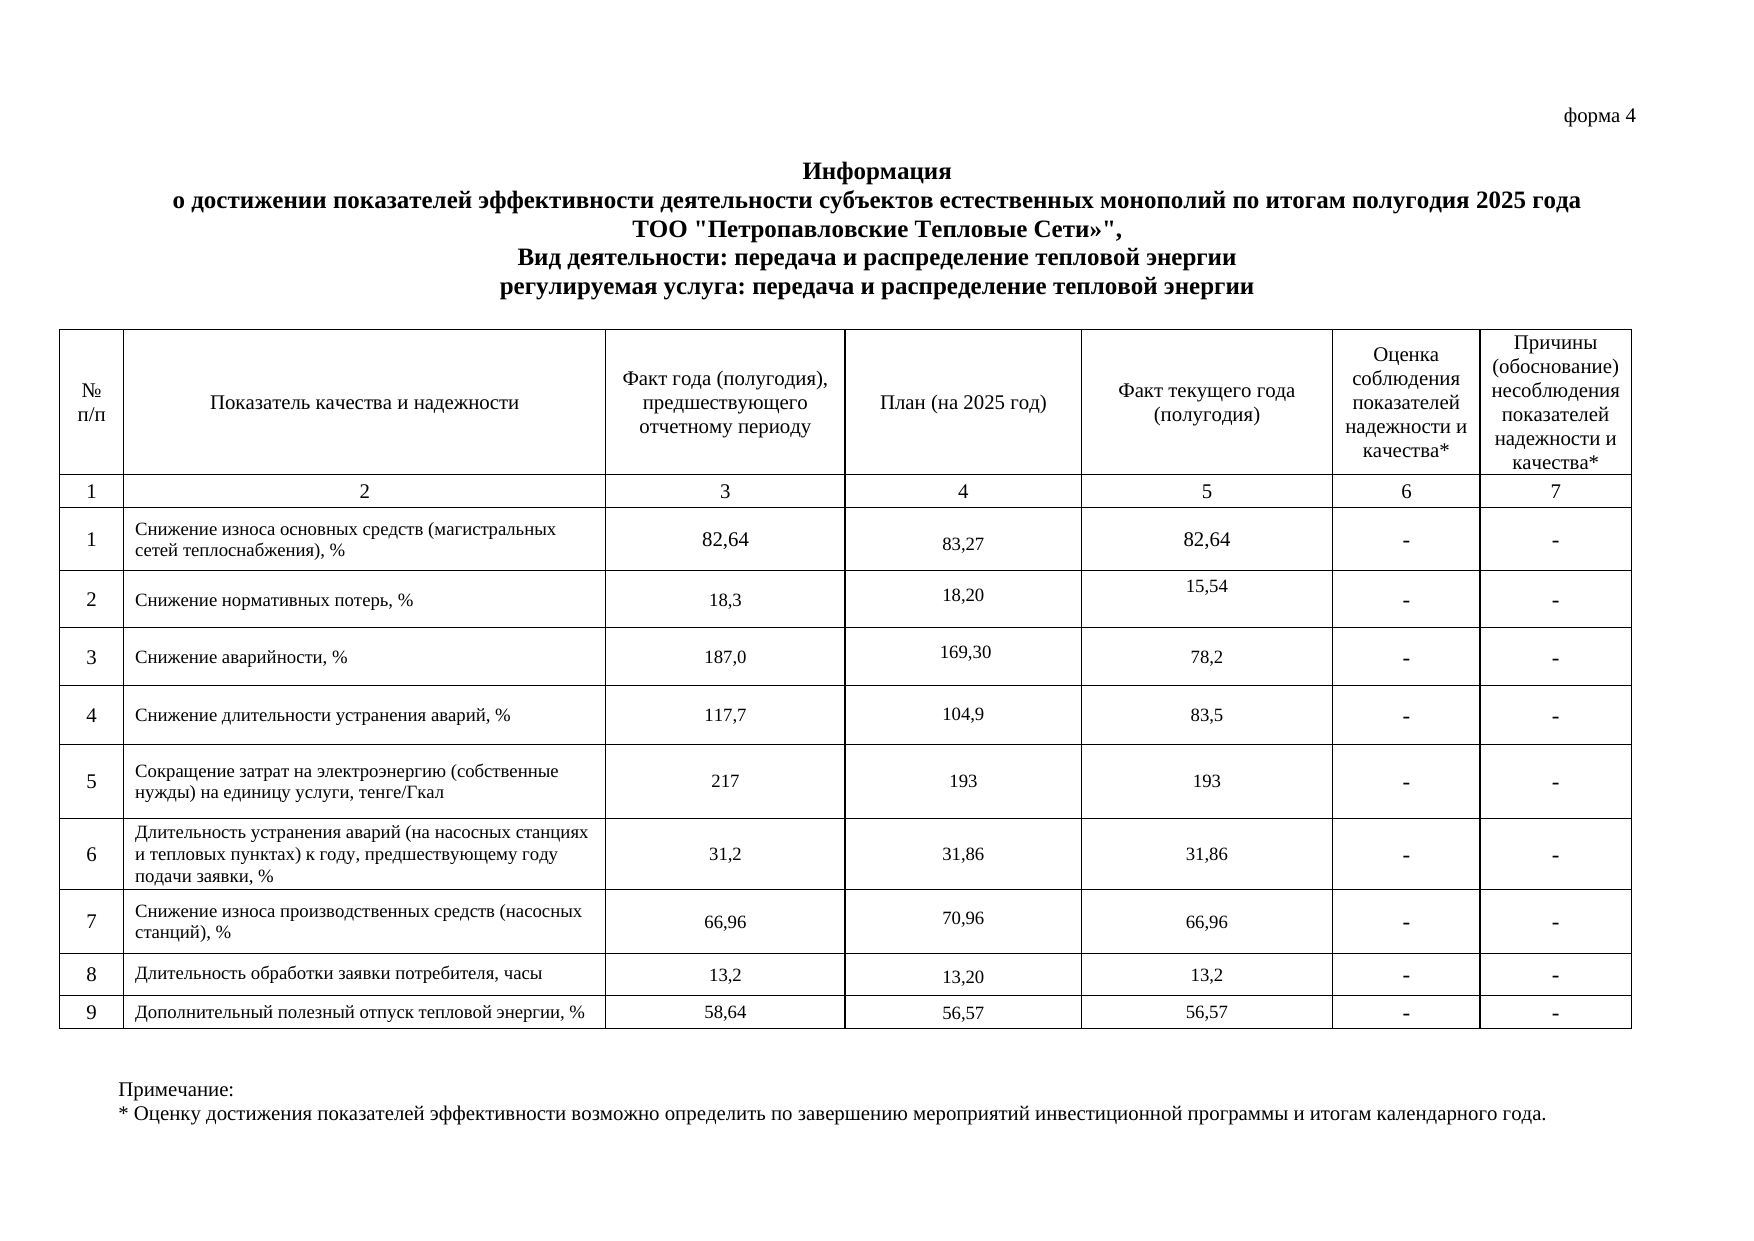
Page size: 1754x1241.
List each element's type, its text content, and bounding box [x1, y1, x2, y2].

table_cell 2 [60, 571, 123, 627]
table_cell Длительность устранения аварий (на насосных станциях и тепловых пунктах) к году, предшествующему году подачи заявки, % [124, 819, 605, 889]
table_cell - [1481, 954, 1631, 995]
table_header Показатель качества и надежности [124, 330, 605, 474]
table_cell Длительность обработки заявки потребителя, часы [124, 954, 605, 995]
table_header План (на 2025 год) [846, 330, 1081, 474]
table_cell 2 [124, 475, 605, 507]
table_cell 18,3 [606, 571, 844, 627]
table_cell 18,20 [846, 571, 1081, 627]
text Информация [118, 156, 1636, 185]
table_cell 3 [606, 475, 844, 507]
table_cell - [1481, 745, 1631, 817]
text о достижении показателей эффективности деятельности субъектов естественных монополий по итогам полугодия 2025 года [118, 185, 1636, 214]
table_cell 193 [1082, 745, 1332, 817]
table_cell - [1481, 996, 1631, 1028]
table_cell - [1333, 508, 1479, 570]
table_cell 83,5 [1082, 686, 1332, 744]
table_header Факт текущего года (полугодия) [1082, 330, 1332, 474]
table_cell - [1481, 628, 1631, 685]
table_cell - [1481, 508, 1631, 570]
table_cell - [1481, 571, 1631, 627]
table_cell 169,30 [846, 628, 1081, 685]
table_header Причины (обоснование) несоблюдения показателей надежности и качества* [1481, 330, 1631, 474]
table_cell 13,20 [846, 954, 1081, 995]
table_cell 104,9 [846, 686, 1081, 744]
table_cell 4 [60, 686, 123, 744]
table_cell Снижение нормативных потерь, % [124, 571, 605, 627]
table_cell 78,2 [1082, 628, 1332, 685]
table_cell 193 [846, 745, 1081, 817]
table_cell - [1481, 890, 1631, 953]
text Примечание: [118, 1077, 1636, 1101]
table_cell - [1333, 996, 1479, 1028]
table_cell 1 [60, 475, 123, 507]
table_cell 66,96 [1082, 890, 1332, 953]
table_cell - [1333, 628, 1479, 685]
table_cell - [1333, 686, 1479, 744]
table_cell 13,2 [606, 954, 844, 995]
text * Оценку достижения показателей эффективности возможно определить по завершению мероприятий инвестиционной программы и итогам календарного года. [118, 1101, 1636, 1125]
table_cell 66,96 [606, 890, 844, 953]
table_cell 70,96 [846, 890, 1081, 953]
table_cell - [1333, 819, 1479, 889]
table_cell 217 [606, 745, 844, 817]
table_cell 58,64 [606, 996, 844, 1028]
table_cell 187,0 [606, 628, 844, 685]
table_cell Снижение длительности устранения аварий, % [124, 686, 605, 744]
table_cell - [1333, 890, 1479, 953]
table_cell Сокращение затрат на электроэнергию (собственные нужды) на единицу услуги, тенге/Гкал [124, 745, 605, 817]
table_cell 9 [60, 996, 123, 1028]
table_cell 6 [60, 819, 123, 889]
table_cell 82,64 [606, 508, 844, 570]
table_cell - [1333, 745, 1479, 817]
table_cell 13,2 [1082, 954, 1332, 995]
table_cell 31,2 [606, 819, 844, 889]
table_cell 83,27 [846, 508, 1081, 570]
table_cell 56,57 [1082, 996, 1332, 1028]
table_cell - [1333, 954, 1479, 995]
table_cell 31,86 [1082, 819, 1332, 889]
text регулируемая услуга: передача и распределение тепловой энергии [118, 271, 1636, 300]
table_cell 15,54 [1082, 571, 1332, 627]
table_cell 3 [60, 628, 123, 685]
table_cell 8 [60, 954, 123, 995]
table_cell Снижение износа производственных средств (насосных станций), % [124, 890, 605, 953]
table_cell 117,7 [606, 686, 844, 744]
table_cell 7 [1481, 475, 1631, 507]
text ТОО "Петропавловские Тепловые Сети»", [118, 214, 1636, 242]
table_cell 5 [60, 745, 123, 817]
table_cell 31,86 [846, 819, 1081, 889]
table_header Факт года (полугодия), предшествующего отчетному периоду [606, 330, 844, 474]
table_cell 6 [1333, 475, 1479, 507]
table_header № п/п [60, 330, 123, 474]
table_cell 7 [60, 890, 123, 953]
text Вид деятельности: передача и распределение тепловой энергии [118, 242, 1636, 271]
table_cell Снижение износа основных средств (магистральных сетей теплоснабжения), % [124, 508, 605, 570]
table_cell - [1481, 686, 1631, 744]
table_cell 56,57 [846, 996, 1081, 1028]
table_header Оценка соблюдения показателей надежности и качества* [1333, 330, 1479, 474]
table_cell - [1333, 571, 1479, 627]
text форма 4 [118, 103, 1636, 127]
table_cell 1 [60, 508, 123, 570]
table_cell Снижение аварийности, % [124, 628, 605, 685]
table_cell 82,64 [1082, 508, 1332, 570]
table_cell - [1481, 819, 1631, 889]
table_cell 4 [846, 475, 1081, 507]
table_cell Дополнительный полезный отпуск тепловой энергии, % [124, 996, 605, 1028]
table_cell 5 [1082, 475, 1332, 507]
